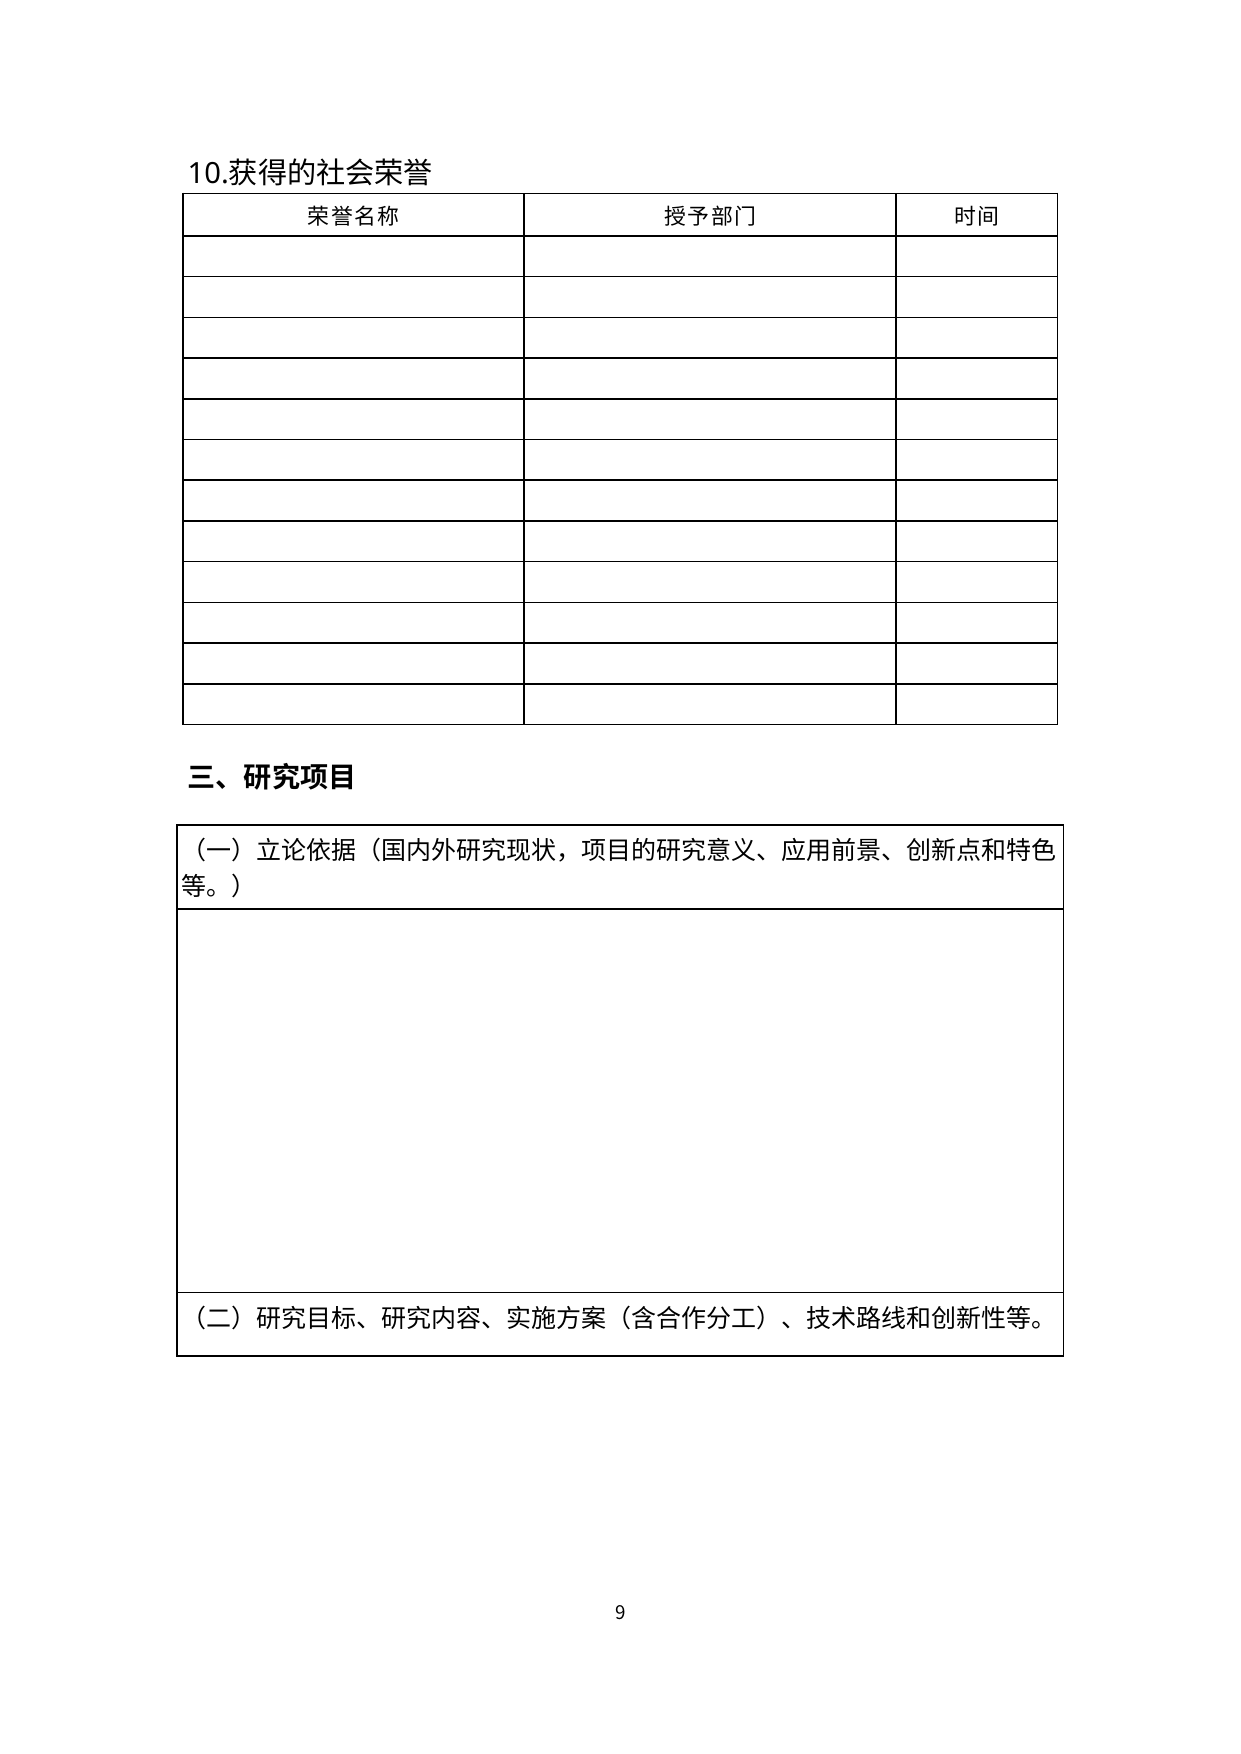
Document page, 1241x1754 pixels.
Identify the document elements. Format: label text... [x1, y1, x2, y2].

table_cell [897, 603, 1057, 642]
table_cell [184, 318, 523, 357]
table_cell [897, 400, 1057, 439]
table_cell [525, 562, 895, 602]
table_cell [525, 400, 895, 439]
table_cell [184, 685, 523, 724]
table_cell [184, 277, 523, 316]
table_header 荣誉名称 [184, 194, 523, 235]
table_cell （二）研究目标、研究内容、实施方案（含合作分工）、技术路线和创新性等。 [178, 1293, 1063, 1355]
table_cell [897, 277, 1057, 316]
table_cell [184, 644, 523, 683]
table_cell [184, 522, 523, 561]
text 三、研究项目 [187, 754, 1053, 795]
table_cell [525, 359, 895, 398]
table_cell [897, 562, 1057, 602]
table_cell [178, 910, 1063, 1292]
table_cell [897, 685, 1057, 724]
table_cell [897, 359, 1057, 398]
table_cell [525, 522, 895, 561]
table_cell [525, 603, 895, 642]
table_cell [525, 318, 895, 357]
table_cell [897, 237, 1057, 276]
table_cell [897, 644, 1057, 683]
table_header （一）立论依据（国内外研究现状，项目的研究意义、应用前景、创新点和特色等。） [178, 826, 1063, 908]
table_cell [184, 400, 523, 439]
table_cell [525, 685, 895, 724]
table_cell [184, 440, 523, 479]
table_cell [525, 440, 895, 479]
table_cell [184, 359, 523, 398]
table_cell [525, 481, 895, 520]
table_cell [525, 237, 895, 276]
table_cell [897, 481, 1057, 520]
table_cell [525, 277, 895, 316]
table_cell [525, 644, 895, 683]
table_header 时间 [897, 194, 1057, 235]
table_cell [184, 562, 523, 602]
table_cell [184, 481, 523, 520]
table_header 授予部门 [525, 194, 895, 235]
table_cell [184, 603, 523, 642]
text 10.获得的社会荣誉 [187, 150, 1053, 192]
table_cell [897, 318, 1057, 357]
table_cell [897, 440, 1057, 479]
table_cell [184, 237, 523, 276]
table_cell [897, 522, 1057, 561]
